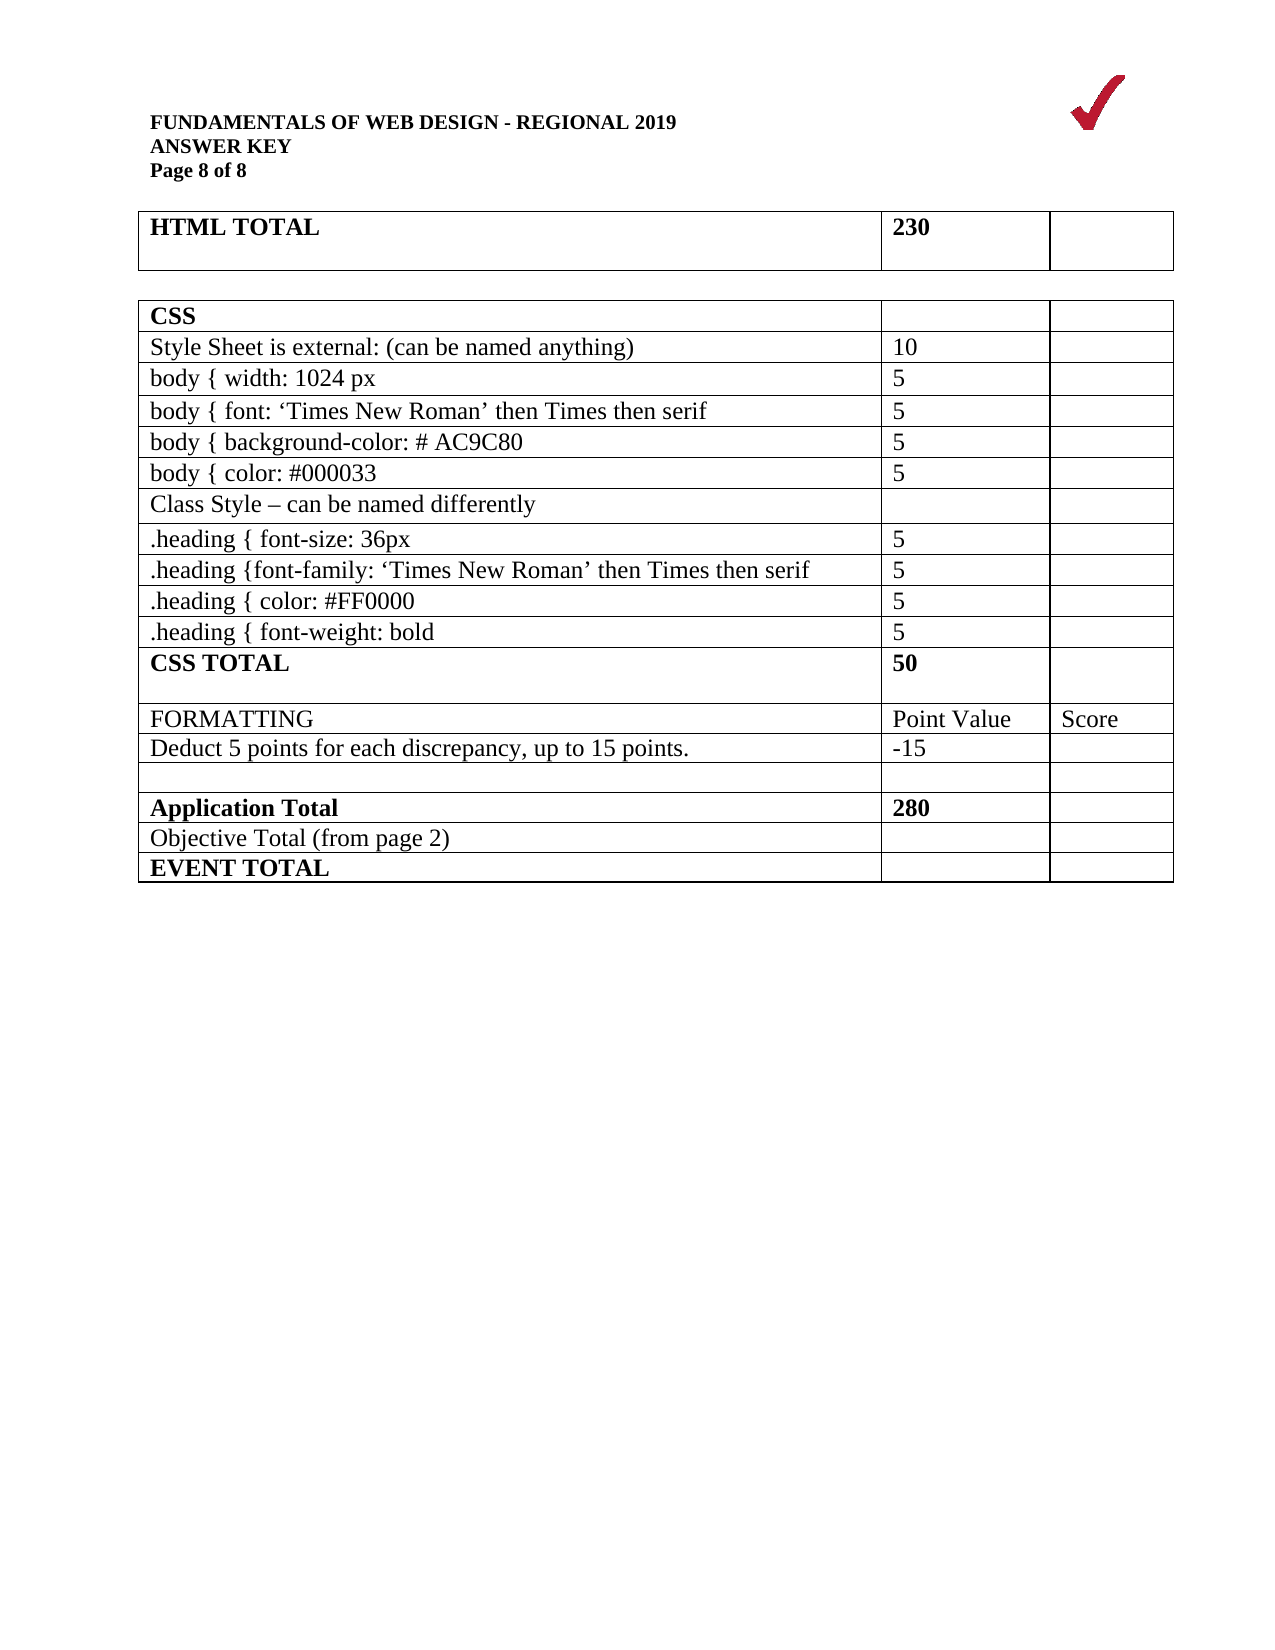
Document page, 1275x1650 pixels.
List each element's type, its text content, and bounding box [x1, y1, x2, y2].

table_cell [1051, 458, 1173, 488]
table_cell FORMATTING [139, 704, 881, 732]
table_cell [1051, 617, 1173, 647]
table_cell 280 [882, 793, 1049, 822]
picture [1070, 75, 1125, 130]
table_cell [1051, 853, 1173, 881]
table_cell 5 [882, 617, 1049, 647]
table_cell Score [1051, 704, 1173, 732]
table_cell [1051, 555, 1173, 585]
table_cell Application Total [139, 793, 881, 822]
table_cell CSS TOTAL [139, 648, 881, 703]
table_cell .heading {font-family: ‘Times New Roman’ then Times then serif [139, 555, 881, 585]
table_cell [1051, 332, 1173, 362]
table_cell [1051, 734, 1173, 762]
table_cell Class Style – can be named differently [139, 489, 881, 523]
table_cell body { font: ‘Times New Roman’ then Times then serif [139, 396, 881, 426]
table_cell Style Sheet is external: (can be named anything) [139, 332, 881, 362]
table_cell 5 [882, 396, 1049, 426]
table_header [1051, 301, 1173, 331]
table_cell 5 [882, 524, 1049, 554]
table_cell Point Value [882, 704, 1049, 732]
table_cell 5 [882, 555, 1049, 585]
table_cell [1051, 823, 1173, 852]
table_cell Objective Total (from page 2) [139, 823, 881, 852]
table_cell [882, 853, 1049, 881]
table_cell 5 [882, 458, 1049, 488]
table_cell 5 [882, 586, 1049, 616]
table_cell 10 [882, 332, 1049, 362]
table_cell Deduct 5 points for each discrepancy, up to 15 points. [139, 734, 881, 762]
table_header [882, 301, 1049, 331]
table_cell [1051, 648, 1173, 703]
table_cell 5 [882, 363, 1049, 395]
table_cell .heading { font-size: 36px [139, 524, 881, 554]
table_cell [882, 823, 1049, 852]
table_cell [1051, 427, 1173, 457]
table_cell body { background-color: # AC9C80 [139, 427, 881, 457]
table_cell [1051, 586, 1173, 616]
table_cell [1051, 396, 1173, 426]
table_cell [1051, 489, 1173, 523]
table_cell 230 [882, 212, 1049, 270]
table_cell -15 [882, 734, 1049, 762]
table_cell [1051, 212, 1173, 270]
table_cell 50 [882, 648, 1049, 703]
table_cell [1051, 793, 1173, 822]
table_cell .heading { color: #FF0000 [139, 586, 881, 616]
table_cell body { width: 1024 px [139, 363, 881, 395]
table_cell [1051, 363, 1173, 395]
table_cell [882, 489, 1049, 523]
table_cell 5 [882, 427, 1049, 457]
table_cell [1051, 524, 1173, 554]
table_cell .heading { font-weight: bold [139, 617, 881, 647]
table_cell [139, 763, 881, 792]
table_header CSS [139, 301, 881, 331]
table_cell HTML TOTAL [139, 212, 881, 270]
table_cell [1051, 763, 1173, 792]
table_cell [882, 763, 1049, 792]
table_cell body { color: #000033 [139, 458, 881, 488]
table_cell EVENT TOTAL [139, 853, 881, 881]
